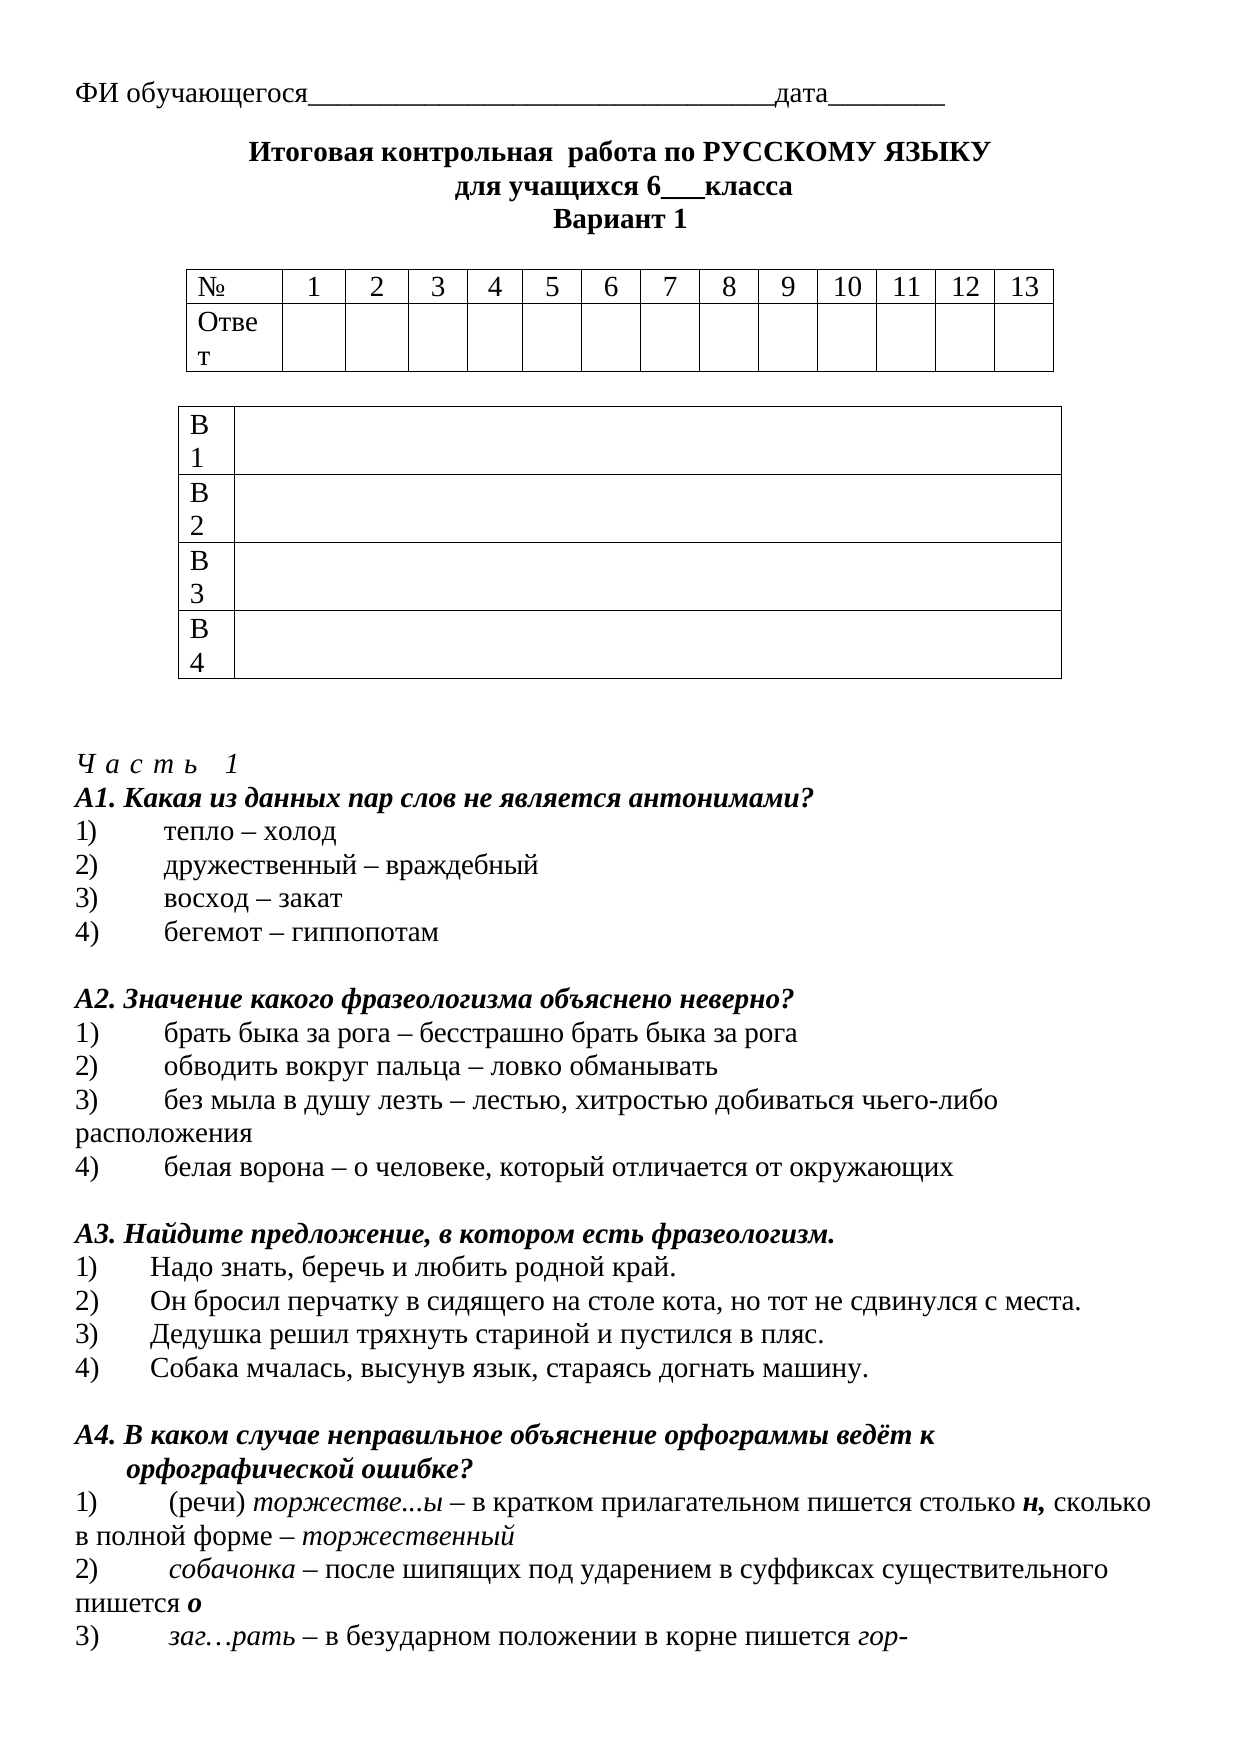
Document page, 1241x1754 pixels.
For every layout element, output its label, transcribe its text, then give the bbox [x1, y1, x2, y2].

table_header В1 [179, 407, 234, 474]
table_cell [346, 304, 408, 371]
list Собака мчалась, высунув язык, стараясь догнать машину. [75, 1350, 1165, 1384]
list тепло – холод [75, 813, 1165, 847]
text орфографической ошибке? [75, 1451, 1165, 1484]
table_header 1 [283, 270, 345, 303]
list дружественный – враждебный [75, 847, 1165, 881]
table_header 9 [759, 270, 817, 303]
list Он бросил перчатку в сидящего на столе кота, но тот не сдвинулся с места. [75, 1283, 1165, 1317]
list собачонка – после шипящих под ударением в суффиксах существительного пишется о [75, 1551, 1165, 1618]
table_cell Ответ [187, 304, 282, 371]
table_cell [523, 304, 581, 371]
list брать быка за рога – бесстрашно брать быка за рога [75, 1015, 1165, 1048]
table_header 5 [523, 270, 581, 303]
table_cell [936, 304, 994, 371]
table_header 6 [582, 270, 640, 303]
text Вариант 1 [75, 201, 1165, 235]
table_header 3 [409, 270, 467, 303]
table_cell [235, 611, 1061, 678]
table_cell [759, 304, 817, 371]
table_cell [468, 304, 522, 371]
table_header № [187, 270, 282, 303]
table_cell В3 [179, 543, 234, 610]
table_header 4 [468, 270, 522, 303]
text ФИ обучающегося________________________________дата________ [75, 75, 1165, 108]
table_cell [877, 304, 935, 371]
list заг…рать – в безударном положении в корне пишется гор- [75, 1618, 1165, 1652]
table_header 13 [995, 270, 1053, 303]
list бегемот – гиппопотам [75, 914, 1165, 948]
text А3. Найдите предложение, в котором есть фразеологизм. [75, 1216, 1165, 1249]
table_header 11 [877, 270, 935, 303]
list восход – закат [75, 881, 1165, 914]
table_cell [995, 304, 1053, 371]
list обводить вокруг пальца – ловко обманывать [75, 1048, 1165, 1082]
list Надо знать, беречь и любить родной край. [75, 1249, 1165, 1283]
table_header 12 [936, 270, 994, 303]
list (речи) торжестве...ы – в кратком прилагательном пишется столько н, сколько в полной форме – торжественный [75, 1484, 1165, 1551]
text A2. Значение какого фразеологизма объяснено неверно? [75, 981, 1165, 1015]
list Дедушка решил тряхнуть стариной и пустился в пляс. [75, 1317, 1165, 1350]
table_cell [409, 304, 467, 371]
table_cell [235, 543, 1061, 610]
table_header [235, 407, 1061, 474]
text Часть 1 [75, 746, 1165, 780]
table_cell [582, 304, 640, 371]
list белая ворона – о человеке, который отличается от окружающих [75, 1149, 1165, 1182]
table_cell [641, 304, 699, 371]
text А4. В каком случае неправильное объяснение орфограммы ведёт к [75, 1417, 1165, 1451]
text Итоговая контрольная работа по РУССКОМУ ЯЗЫКУ [75, 134, 1165, 168]
table_header 10 [818, 270, 876, 303]
text А1. Какая из данных пар слов не является антонимами? [75, 780, 1165, 813]
table_cell [700, 304, 758, 371]
table_cell [235, 475, 1061, 542]
table_header 8 [700, 270, 758, 303]
list без мыла в душу лезть – лестью, хитростью добиваться чьего-либо расположения [75, 1082, 1165, 1149]
table_header 7 [641, 270, 699, 303]
table_cell В2 [179, 475, 234, 542]
table_cell [818, 304, 876, 371]
text для учащихся 6___класса [75, 168, 1165, 201]
table_header 2 [346, 270, 408, 303]
table_cell [283, 304, 345, 371]
table_cell В4 [179, 611, 234, 678]
